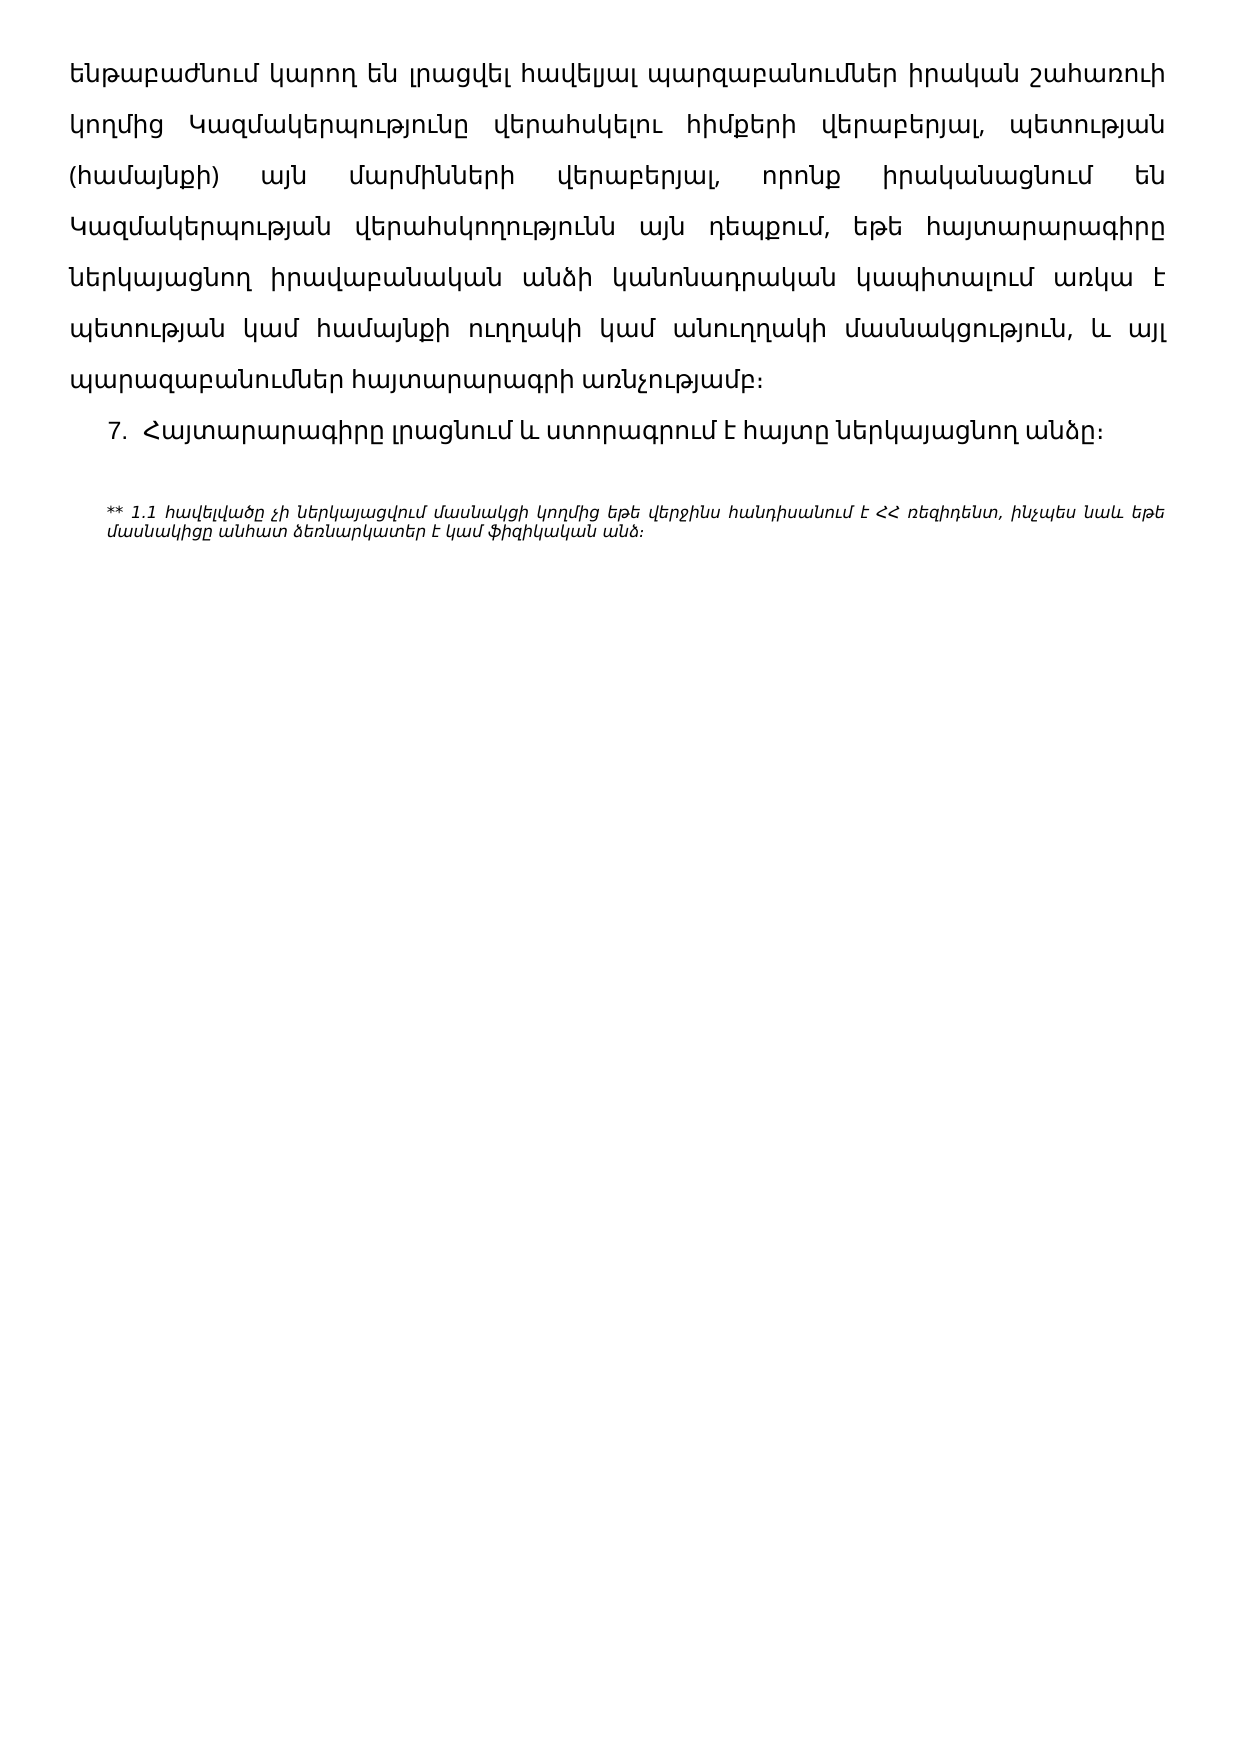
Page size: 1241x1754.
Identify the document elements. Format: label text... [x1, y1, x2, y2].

text ** 1.1 հավելվածը չի ներկայացվում մասնակցի կողմից եթե վերջինս հանդիսանում է ՀՀ ռեզիդենտ, ինչպես նաև եթե մասնակիցը անհատ ձեռնարկատեր է կամ ֆիզիկական անձ։ [107, 503, 1167, 541]
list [69, 56, 1167, 396]
list Հայտարարագիրը լրացնում և ստորագրում է հայտը ներկայացնող անձը։ [69, 413, 1167, 447]
